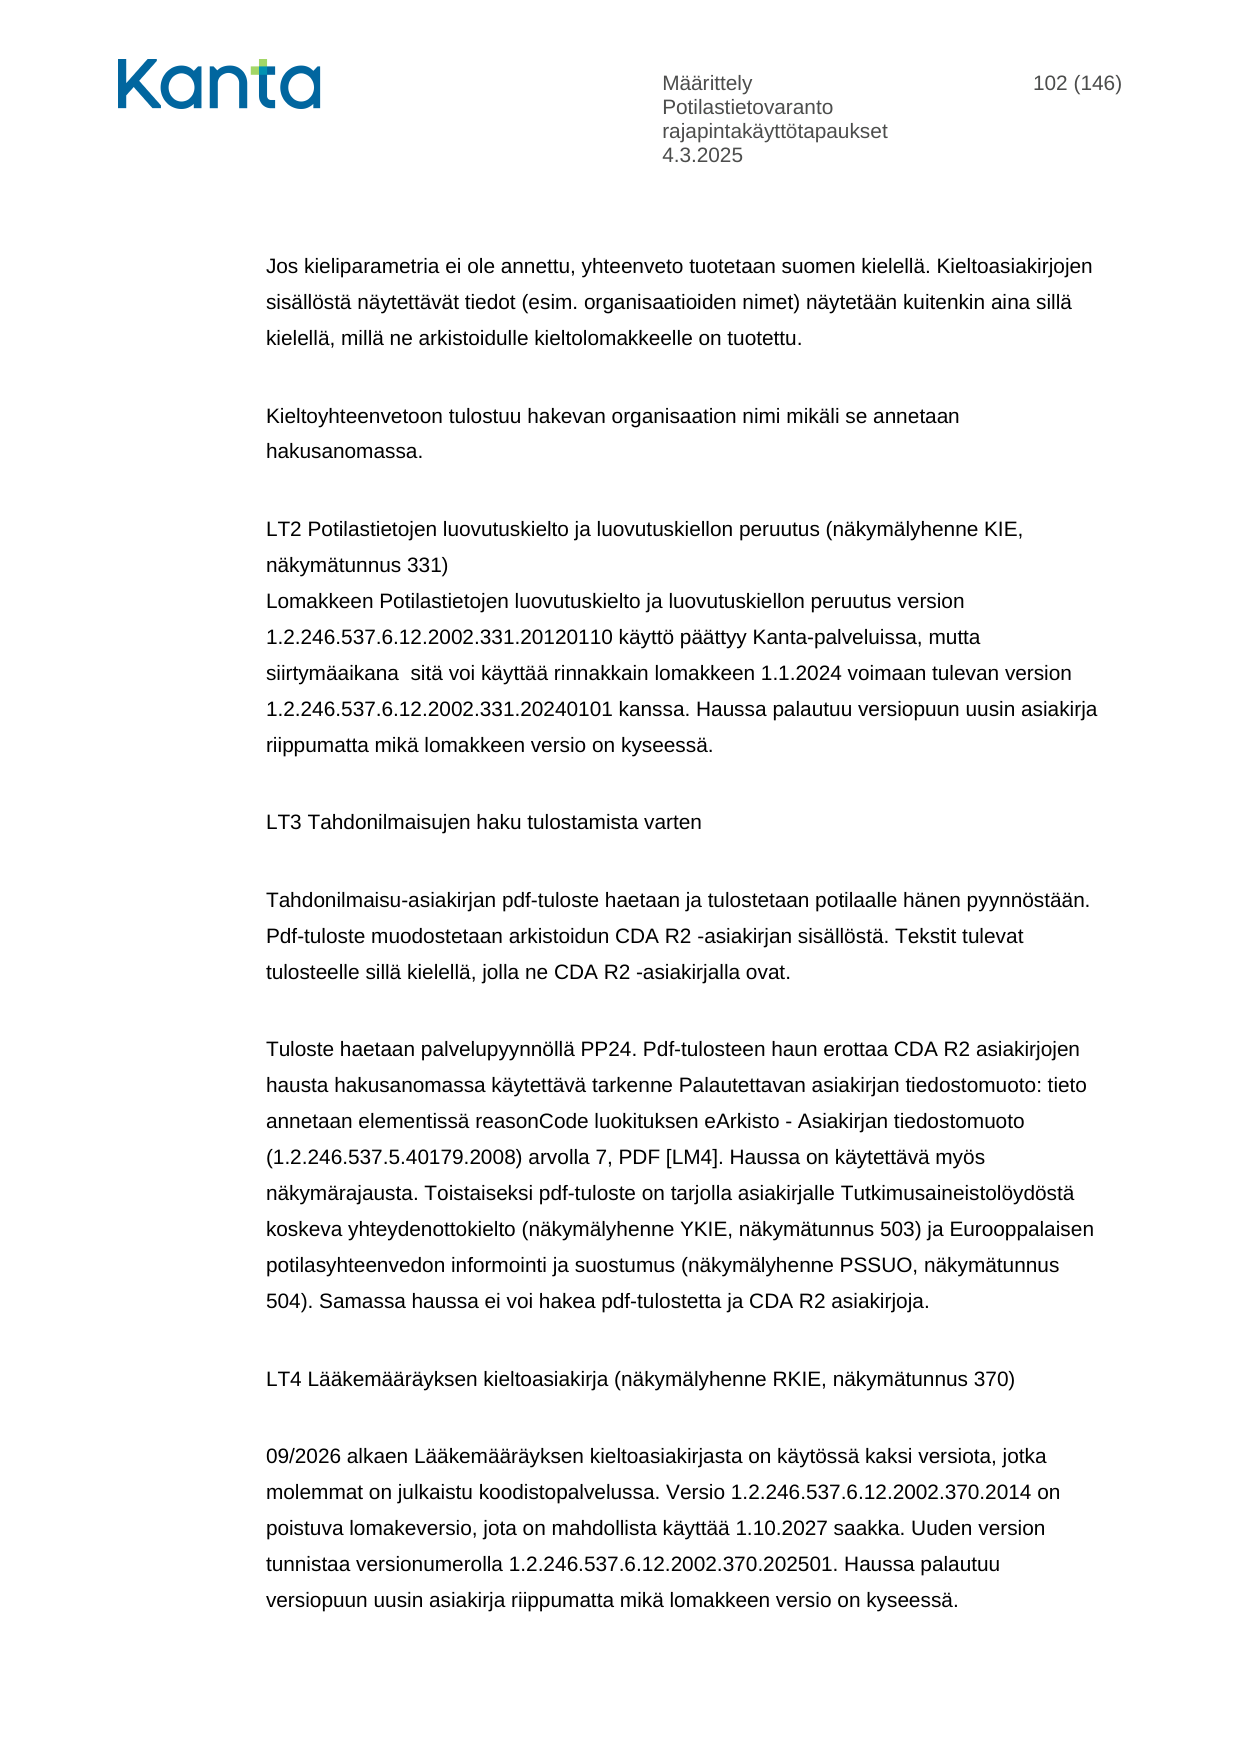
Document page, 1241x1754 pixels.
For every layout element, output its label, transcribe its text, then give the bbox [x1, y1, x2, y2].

text LT3 Tahdonilmaisujen haku tulostamista varten [266, 810, 1107, 834]
picture [118, 59, 321, 109]
text Tuloste haetaan palvelupyynnöllä PP24. Pdf-tulosteen haun erottaa CDA R2 asiakirjojen hausta hakusanomassa käytettävä tarkenne Palautettavan asiakirjan tiedostomuoto: tieto annetaan elementissä reasonCode luokituksen eArkisto - Asiakirjan tiedostomuoto (1.2.246.537.5.40179.2008) arvolla 7, PDF [LM4]. Haussa on käytettävä myös näkymärajausta. Toistaiseksi pdf-tuloste on tarjolla asiakirjalle Tutkimusaineistolöydöstä koskeva yhteydenottokielto (näkymälyhenne YKIE, näkymätunnus 503) ja Eurooppalaisen potilasyhteenvedon informointi ja suostumus (näkymälyhenne PSSUO, näkymätunnus 504). Samassa haussa ei voi hakea pdf-tulostetta ja CDA R2 asiakirjoja. [266, 1037, 1107, 1313]
text Kieltoyhteenvetoon tulostuu hakevan organisaation nimi mikäli se annetaan hakusanomassa. [266, 403, 1107, 463]
text Jos kieliparametria ei ole annettu, yhteenveto tuotetaan suomen kielellä. Kieltoasiakirjojen sisällöstä näytettävät tiedot (esim. organisaatioiden nimet) näytetään kuitenkin aina sillä kielellä, millä ne arkistoidulle kieltolomakkeelle on tuotettu. [266, 254, 1107, 350]
text LT2 Potilastietojen luovutuskielto ja luovutuskiellon peruutus (näkymälyhenne KIE, näkymätunnus 331) [266, 517, 1107, 577]
text Tahdonilmaisu-asiakirjan pdf-tuloste haetaan ja tulostetaan potilaalle hänen pyynnöstään. Pdf-tuloste muodostetaan arkistoidun CDA R2 -asiakirjan sisällöstä. Tekstit tulevat tulosteelle sillä kielellä, jolla ne CDA R2 -asiakirjalla ovat. [266, 888, 1107, 984]
text 09/2026 alkaen Lääkemääräyksen kieltoasiakirjasta on käytössä kaksi versiota, jotka molemmat on julkaistu koodistopalvelussa. Versio 1.2.246.537.6.12.2002.370.2014 on poistuva lomakeversio, jota on mahdollista käyttää 1.10.2027 saakka. Uuden version tunnistaa versionumerolla 1.2.246.537.6.12.2002.370.202501. Haussa palautuu versiopuun uusin asiakirja riippumatta mikä lomakkeen versio on kyseessä. [266, 1444, 1107, 1612]
text LT4 Lääkemääräyksen kieltoasiakirja (näkymälyhenne RKIE, näkymätunnus 370) [266, 1366, 1107, 1390]
text Lomakkeen Potilastietojen luovutuskielto ja luovutuskiellon peruutus version 1.2.246.537.6.12.2002.331.20120110 käyttö päättyy Kanta-palveluissa, mutta siirtymäaikana sitä voi käyttää rinnakkain lomakkeen 1.1.2024 voimaan tulevan version 1.2.246.537.6.12.2002.331.20240101 kanssa. Haussa palautuu versiopuun uusin asiakirja riippumatta mikä lomakkeen versio on kyseessä. [266, 589, 1107, 757]
